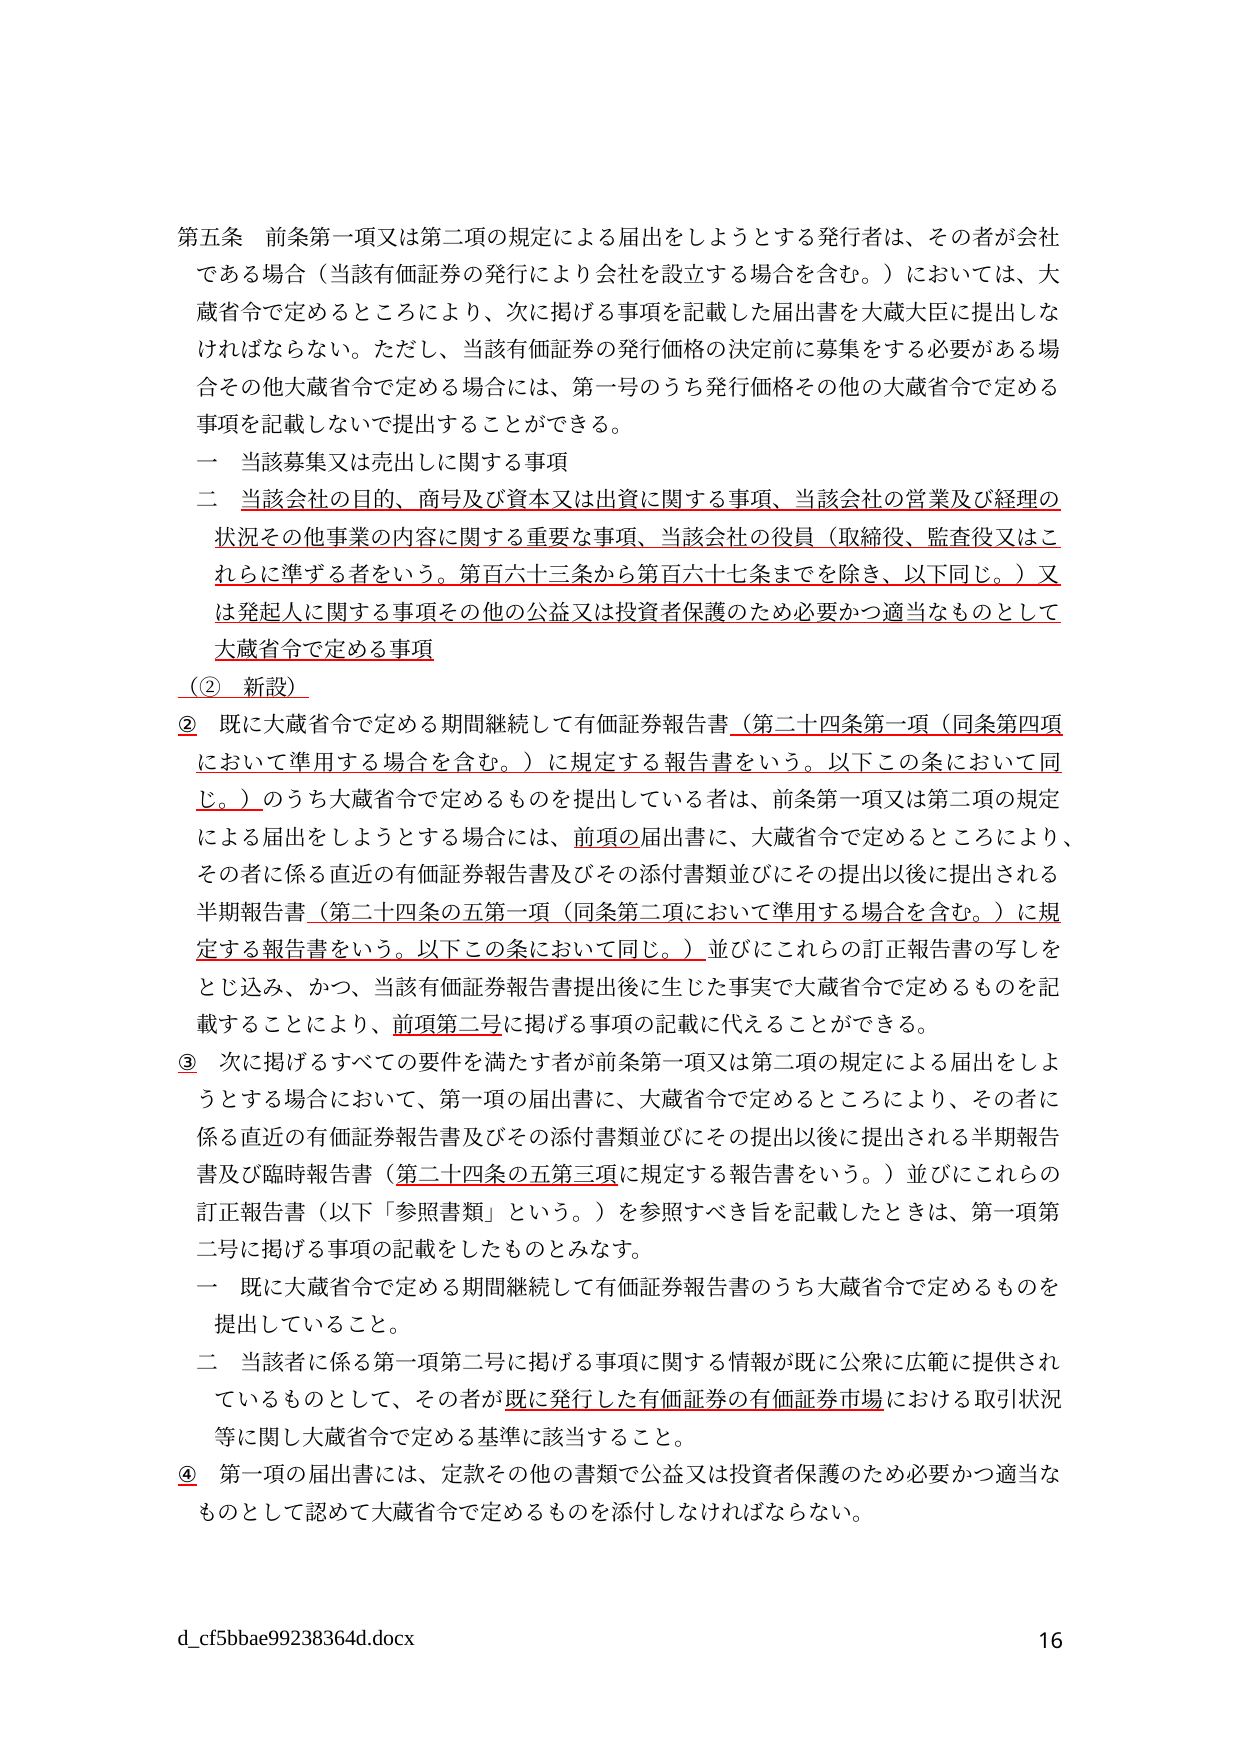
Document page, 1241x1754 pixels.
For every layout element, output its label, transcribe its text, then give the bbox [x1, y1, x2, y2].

text 一 当該募集又は売出しに関する事項 [196, 442, 1063, 479]
text 第五条 前条第一項又は第二項の規定による届出をしようとする発行者は、その者が会社である場合（当該有価証券の発行により会社を設立する場合を含む。）においては、大蔵省令で定めるところにより、次に掲げる事項を記載した届出書を大蔵大臣に提出しなければならない。ただし、当該有価証券の発行価格の決定前に募集をする必要がある場合その他大蔵省令で定める場合には、第一号のうち発行価格その他の大蔵省令で定める事項を記載しないで提出することができる。 [177, 217, 1063, 442]
text ③ 次に掲げるすべての要件を満たす者が前条第一項又は第二項の規定による届出をしようとする場合において、第一項の届出書に、大蔵省令で定めるところにより、その者に係る直近の有価証券報告書及びその添付書類並びにその提出以後に提出される半期報告書及び臨時報告書（第二十四条の五第三項に規定する報告書をいう。）並びにこれらの訂正報告書（以下「参照書類」という。）を参照すべき旨を記載したときは、第一項第二号に掲げる事項の記載をしたものとみなす。 [177, 1042, 1063, 1267]
text 二 当該会社の目的、商号及び資本又は出資に関する事項、当該会社の営業及び経理の状況その他事業の内容に関する重要な事項、当該会社の役員（取締役、監査役又はこれらに準ずる者をいう。第百六十三条から第百六十七条までを除き、以下同じ。）又は発起人に関する事項その他の公益又は投資者保護のため必要かつ適当なものとして大蔵省令で定める事項 [196, 479, 1063, 667]
text ④ 第一項の届出書には、定款その他の書類で公益又は投資者保護のため必要かつ適当なものとして認めて大蔵省令で定めるものを添付しなければならない。 [177, 1454, 1063, 1529]
text 二 当該者に係る第一項第二号に掲げる事項に関する情報が既に公衆に広範に提供されているものとして、その者が既に発行した有価証券の有価証券市場における取引状況等に関し大蔵省令で定める基準に該当すること。 [196, 1342, 1063, 1454]
text 一 既に大蔵省令で定める期間継続して有価証券報告書のうち大蔵省令で定めるものを提出していること。 [196, 1267, 1063, 1342]
text （② 新設） [177, 667, 1063, 704]
text ② 既に大蔵省令で定める期間継続して有価証券報告書（第二十四条第一項（同条第四項において準用する場合を含む。）に規定する報告書をいう。以下この条において同じ。）のうち大蔵省令で定めるものを提出している者は、前条第一項又は第二項の規定による届出をしようとする場合には、前項の届出書に、大蔵省令で定めるところにより、その者に係る直近の有価証券報告書及びその添付書類並びにその提出以後に提出される半期報告書（第二十四条の五第一項（同条第二項において準用する場合を含む。）に規定する報告書をいう。以下この条において同じ。）並びにこれらの訂正報告書の写しをとじ込み、かつ、当該有価証券報告書提出後に生じた事実で大蔵省令で定めるものを記載することにより、前項第二号に掲げる事項の記載に代えることができる。 [177, 704, 1063, 1042]
